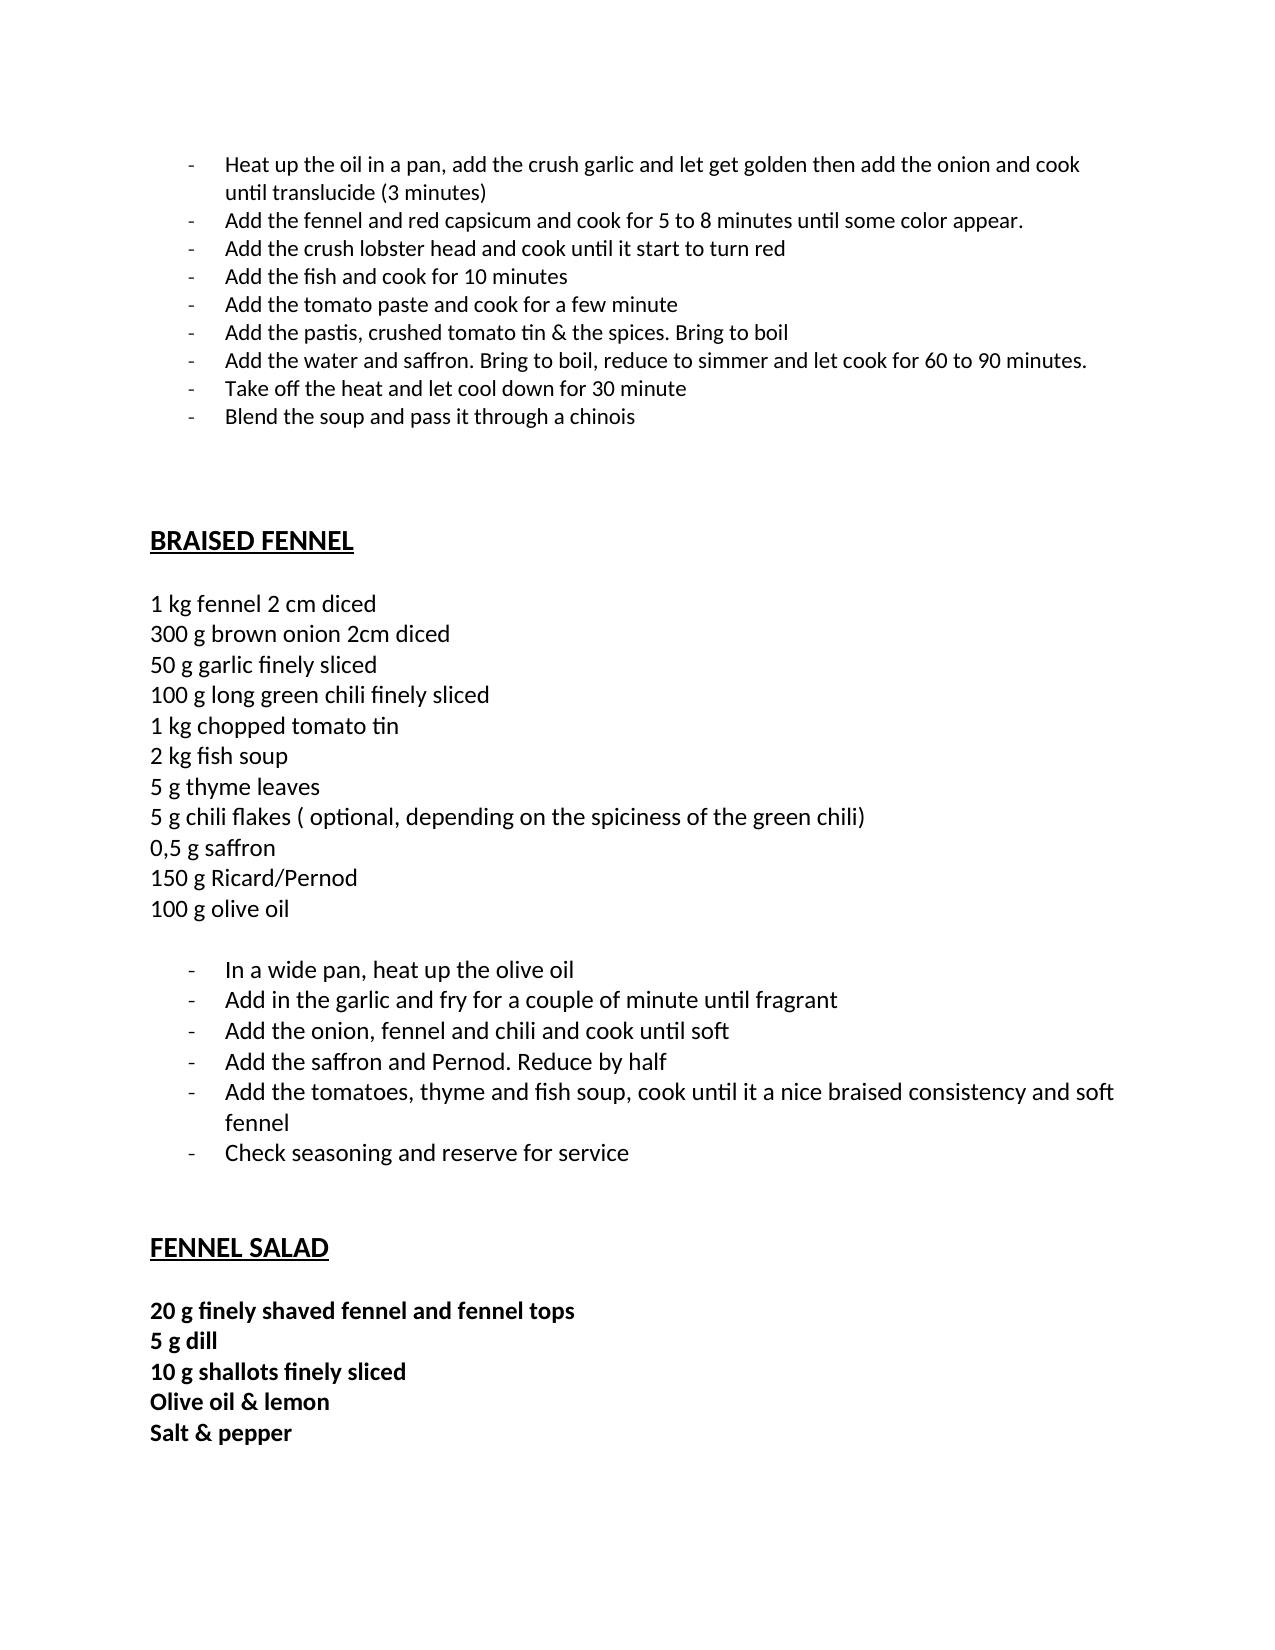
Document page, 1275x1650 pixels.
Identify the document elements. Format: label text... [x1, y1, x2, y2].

text 2 kg fish soup [150, 741, 1125, 771]
list Add the fish and cook for 10 minutes [187, 262, 1125, 290]
list Add the onion, fennel and chili and cook until soft [187, 1015, 1125, 1046]
list Add the water and saffron. Bring to boil, reduce to simmer and let cook for 60 to 90 minutes. [187, 346, 1125, 374]
text 50 g garlic finely sliced [150, 649, 1125, 679]
list Add the fennel and red capsicum and cook for 5 to 8 minutes until some color appear. [187, 206, 1125, 234]
list Blend the soup and pass it through a chinois [187, 402, 1125, 430]
text 20 g finely shaved fennel and fennel tops [150, 1295, 1125, 1326]
text FENNEL SALAD [150, 1229, 1125, 1264]
list In a wide pan, heat up the olive oil [187, 954, 1125, 985]
text 1 kg fennel 2 cm diced [150, 588, 1125, 618]
text 5 g thyme leaves [150, 771, 1125, 802]
text 5 g chili flakes ( optional, depending on the spiciness of the green chili) [150, 802, 1125, 832]
list Take off the heat and let cool down for 30 minute [187, 374, 1125, 402]
text 100 g olive oil [150, 893, 1125, 924]
list Add the tomato paste and cook for a few minute [187, 290, 1125, 318]
text 300 g brown onion 2cm diced [150, 618, 1125, 649]
list Check seasoning and reserve for service [187, 1137, 1125, 1168]
text BRAISED FENNEL [150, 522, 1125, 557]
text 1 kg chopped tomato tin [150, 710, 1125, 741]
list Add the tomatoes, thyme and fish soup, cook until it a nice braised consistency and soft fennel [187, 1076, 1125, 1137]
text 100 g long green chili finely sliced [150, 679, 1125, 710]
list Add in the garlic and fry for a couple of minute until fragrant [187, 985, 1125, 1015]
text 0,5 g saffron [150, 832, 1125, 863]
text Salt & pepper [150, 1417, 1125, 1448]
text Olive oil & lemon [150, 1387, 1125, 1417]
list Add the saffron and Pernod. Reduce by half [187, 1046, 1125, 1076]
text 150 g Ricard/Pernod [150, 863, 1125, 893]
list Heat up the oil in a pan, add the crush garlic and let get golden then add the onion and cook until translucide (3 minutes) [187, 150, 1125, 206]
text 5 g dill [150, 1326, 1125, 1356]
text 10 g shallots finely sliced [150, 1356, 1125, 1387]
list Add the pastis, crushed tomato tin & the spices. Bring to boil [187, 318, 1125, 346]
list Add the crush lobster head and cook until it start to turn red [187, 234, 1125, 262]
